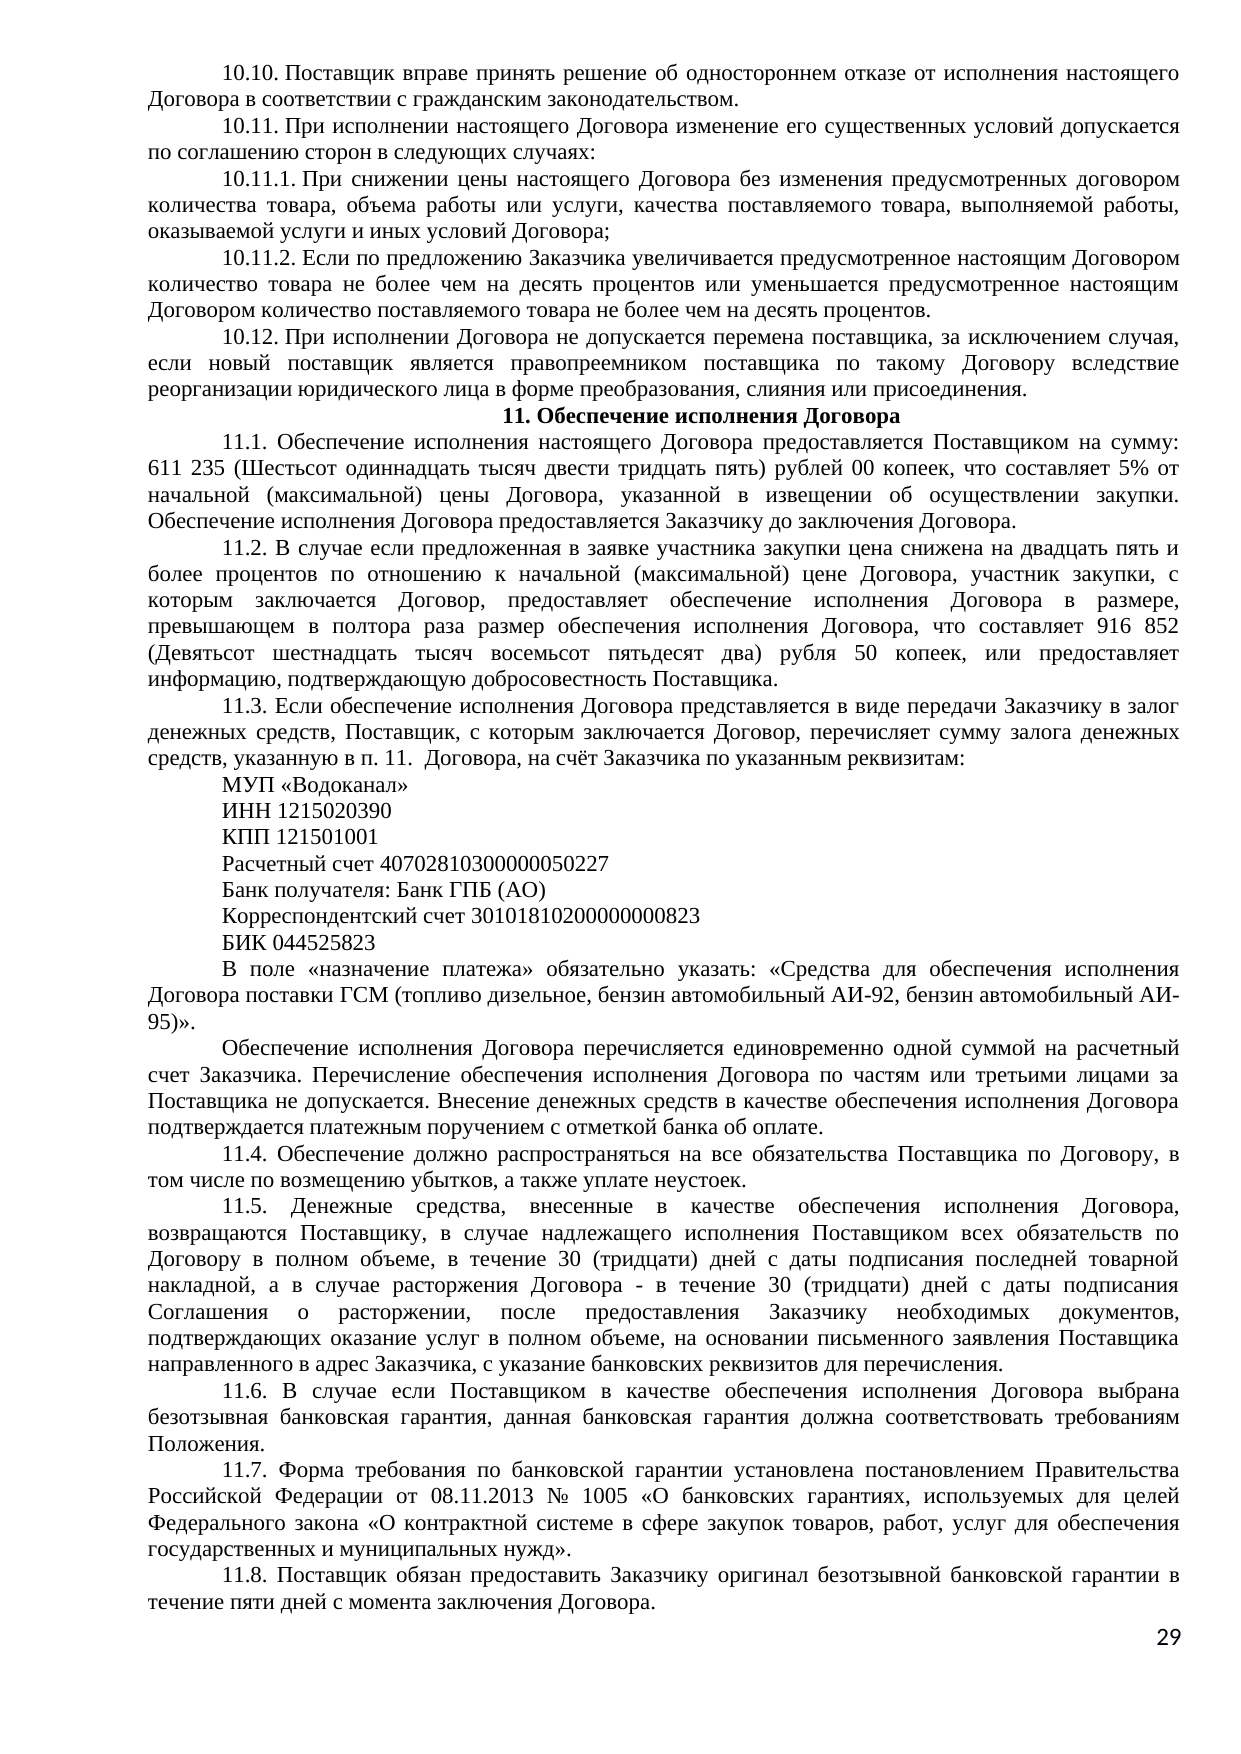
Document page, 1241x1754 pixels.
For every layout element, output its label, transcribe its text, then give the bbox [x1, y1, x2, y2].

text 10.11. При исполнении настоящего Договора изменение его существенных условий допускается по соглашению сторон в следующих случаях: [148, 112, 1181, 164]
text КПП 121501001 [148, 823, 1181, 850]
text 11.2. В случае если предложенная в заявке участника закупки цена снижена на двадцать пять и более процентов по отношению к начальной (максимальной) цене Договора, участник закупки, с которым заключается Договор, предоставляет обеспечение исполнения Договора в размере, превышающем в полтора раза размер обеспечения исполнения Договора, что составляет 916 852 (Девятьсот шестнадцать тысяч восемьсот пятьдесят два) рубля 50 копеек, или предоставляет информацию, подтверждающую добросовестность Поставщика. [148, 533, 1181, 692]
text 10.12. При исполнении Договора не допускается перемена поставщика, за исключением случая, если новый поставщик является правопреемником поставщика по такому Договору вследствие реорганизации юридического лица в форме преобразования, слияния или присоединения. [148, 323, 1181, 402]
text 11.6. В случае если Поставщиком в качестве обеспечения исполнения Договора выбрана безотзывная банковская гарантия, данная банковская гарантия должна соответствовать требованиям Положения. [148, 1377, 1181, 1456]
text Расчетный счет 40702810300000050227 [148, 850, 1181, 876]
text 11. Обеспечение исполнения Договора [148, 402, 1181, 428]
text 11.1. Обеспечение исполнения настоящего Договора предоставляется Поставщиком на сумму: 611 235 (Шестьсот одиннадцать тысяч двести тридцать пять) рублей 00 копеек, что составляет 5% от начальной (максимальной) цены Договора, указанной в извещении об осуществлении закупки. Обеспечение исполнения Договора предоставляется Заказчику до заключения Договора. [148, 428, 1181, 533]
text 10.11.1. При снижении цены настоящего Договора без изменения предусмотренных договором количества товара, объема работы или услуги, качества поставляемого товара, выполняемой работы, оказываемой услуги и иных условий Договора; [148, 164, 1181, 244]
text Корреспондентский счет 30101810200000000823 [148, 902, 1181, 929]
text ИНН 1215020390 [148, 797, 1181, 823]
text Обеспечение исполнения Договора перечисляется единовременно одной суммой на расчетный счет Заказчика. Перечисление обеспечения исполнения Договора по частям или третьими лицами за Поставщика не допускается. Внесение денежных средств в качестве обеспечения исполнения Договора подтверждается платежным поручением с отметкой банка об оплате. [148, 1034, 1181, 1140]
text 11.3. Если обеспечение исполнения Договора представляется в виде передачи Заказчику в залог денежных средств, Поставщик, с которым заключается Договор, перечисляет сумму залога денежных средств, указанную в п. 11. Договора, на счёт Заказчика по указанным реквизитам: [148, 692, 1181, 771]
text 10.11.2. Если по предложению Заказчика увеличивается предусмотренное настоящим Договором количество товара не более чем на десять процентов или уменьшается предусмотренное настоящим Договором количество поставляемого товара не более чем на десять процентов. [148, 244, 1181, 323]
text МУП «Водоканал» [148, 771, 1181, 797]
text 11.4. Обеспечение должно распространяться на все обязательства Поставщика по Договору, в том числе по возмещению убытков, а также уплате неустоек. [148, 1140, 1181, 1192]
text БИК 044525823 [148, 929, 1181, 955]
text 10.10. Поставщик вправе принять решение об одностороннем отказе от исполнения настоящего Договора в соответствии с гражданским законодательством. [148, 59, 1181, 112]
text 11.7. Форма требования по банковской гарантии установлена постановлением Правительства Российской Федерации от 08.11.2013 № 1005 «О банковских гарантиях, используемых для целей Федерального закона «О контрактной системе в сфере закупок товаров, работ, услуг для обеспечения государственных и муниципальных нужд». [148, 1456, 1181, 1561]
text Банк получателя: Банк ГПБ (АО) [148, 876, 1181, 902]
text 11.8. Поставщик обязан предоставить Заказчику оригинал безотзывной банковской гарантии в течение пяти дней с момента заключения Договора. [148, 1561, 1181, 1614]
text 11.5. Денежные средства, внесенные в качестве обеспечения исполнения Договора, возвращаются Поставщику, в случае надлежащего исполнения Поставщиком всех обязательств по Договору в полном объеме, в течение 30 (тридцати) дней с даты подписания последней товарной накладной, а в случае расторжения Договора - в течение 30 (тридцати) дней с даты подписания Соглашения о расторжении, после предоставления Заказчику необходимых документов, подтверждающих оказание услуг в полном объеме, на основании письменного заявления Поставщика направленного в адрес Заказчика, с указание банковских реквизитов для перечисления. [148, 1192, 1181, 1377]
text В поле «назначение платежа» обязательно указать: «Средства для обеспечения исполнения Договора поставки ГСМ (топливо дизельное, бензин автомобильный АИ-92, бензин автомобильный АИ-95)». [148, 955, 1181, 1034]
